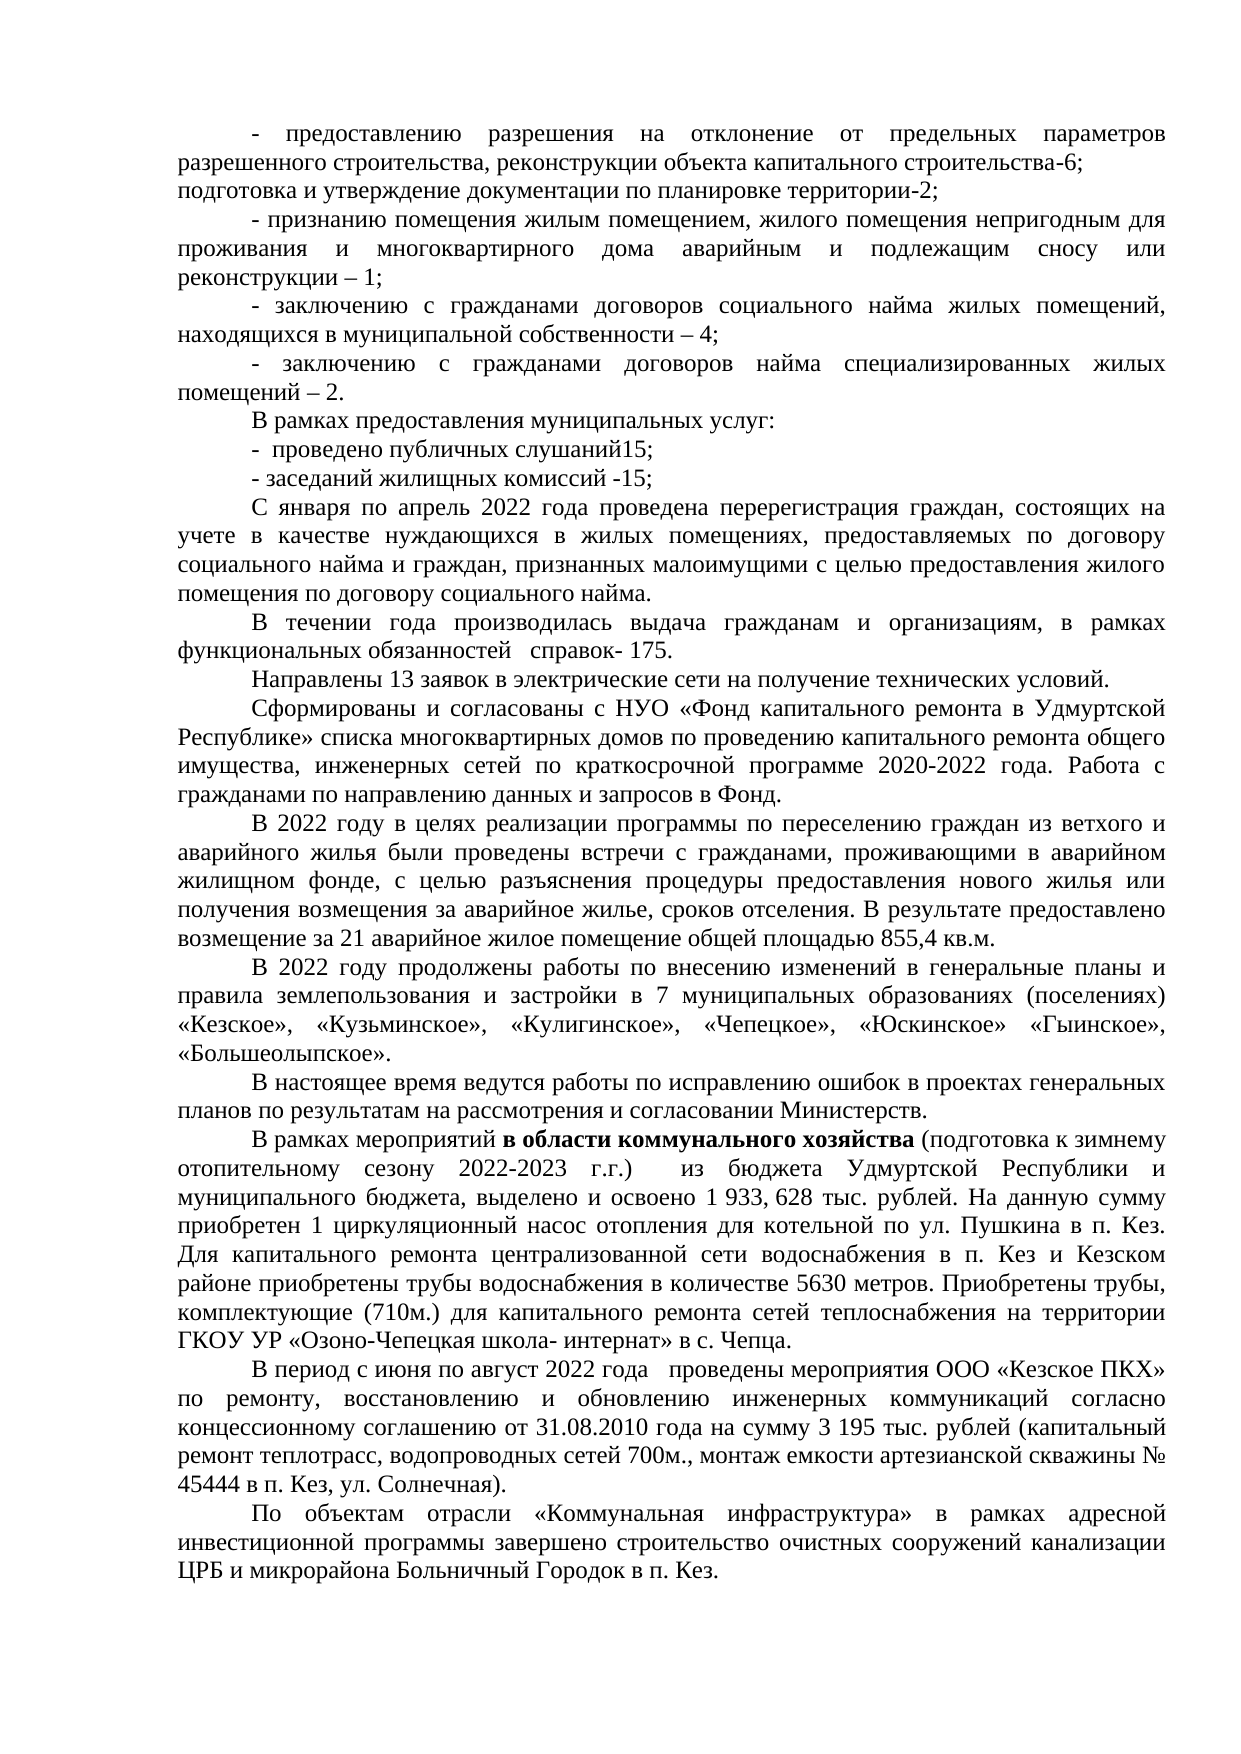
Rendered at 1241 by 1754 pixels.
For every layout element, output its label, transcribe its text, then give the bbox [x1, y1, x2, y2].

text В настоящее время ведутся работы по исправлению ошибок в проектах генеральных планов по результатам на рассмотрения и согласовании Министерств. [177, 1067, 1167, 1124]
text - проведено публичных слушаний15; [177, 434, 1167, 463]
text - предоставлению разрешения на отклонение от предельных параметров разрешенного строительства, реконструкции объекта капитального строительства-6; [177, 118, 1167, 176]
text В рамках мероприятий в области коммунального хозяйства (подготовка к зимнему отопительному сезону 2022-2023 г.г.) из бюджета Удмуртской Республики и муниципального бюджета, выделено и освоено 1 933, 628 тыс. рублей. На данную сумму приобретен 1 циркуляционный насос отопления для котельной по ул. Пушкина в п. Кез. Для капитального ремонта централизованной сети водоснабжения в п. Кез и Кезском районе приобретены трубы водоснабжения в количестве 5630 метров. Приобретены трубы, комплектующие (710м.) для капитального ремонта сетей теплоснабжения на территории ГКОУ УР «Озоно-Чепецкая школа- интернат» в с. Чепца. [177, 1124, 1167, 1354]
text - признанию помещения жилым помещением, жилого помещения непригодным для проживания и многоквартирного дома аварийным и подлежащим сносу или реконструкции – 1; [177, 204, 1167, 291]
text подготовка и утверждение документации по планировке территории-2; [177, 176, 1167, 204]
text Сформированы и согласованы с НУО «Фонд капитального ремонта в Удмуртской Республике» списка многоквартирных домов по проведению капитального ремонта общего имущества, инженерных сетей по краткосрочной программе 2020-2022 года. Работа с гражданами по направлению данных и запросов в Фонд. [177, 693, 1167, 808]
text - заключению с гражданами договоров найма специализированных жилых помещений – 2. [177, 348, 1167, 406]
text В рамках предоставления муниципальных услуг: [177, 406, 1167, 434]
text В течении года производилась выдача гражданам и организациям, в рамках функциональных обязанностей справок- 175. [177, 607, 1167, 664]
text - заседаний жилищных комиссий -15; [177, 463, 1167, 492]
text Направлены 13 заявок в электрические сети на получение технических условий. [177, 664, 1167, 693]
text С января по апрель 2022 года проведена перерегистрация граждан, состоящих на учете в качестве нуждающихся в жилых помещениях, предоставляемых по договору социального найма и граждан, признанных малоимущими с целью предоставления жилого помещения по договору социального найма. [177, 492, 1167, 607]
text В 2022 году продолжены работы по внесению изменений в генеральные планы и правила землепользования и застройки в 7 муниципальных образованиях (поселениях) «Кезское», «Кузьминское», «Кулигинское», «Чепецкое», «Юскинское» «Гыинское», «Большеолыпское». [177, 952, 1167, 1067]
text По объектам отрасли «Коммунальная инфраструктура» в рамках адресной инвестиционной программы завершено строительство очистных сооружений канализации ЦРБ и микрорайона Больничный Городок в п. Кез. [177, 1498, 1167, 1584]
text - заключению с гражданами договоров социального найма жилых помещений, находящихся в муниципальной собственности – 4; [177, 291, 1167, 348]
text В 2022 году в целях реализации программы по переселению граждан из ветхого и аварийного жилья были проведены встречи с гражданами, проживающими в аварийном жилищном фонде, с целью разъяснения процедуры предоставления нового жилья или получения возмещения за аварийное жилье, сроков отселения. В результате предоставлено возмещение за 21 аварийное жилое помещение общей площадью 855,4 кв.м. [177, 808, 1167, 952]
text В период с июня по август 2022 года проведены мероприятия ООО «Кезское ПКХ» по ремонту, восстановлению и обновлению инженерных коммуникаций согласно концессионному соглашению от 31.08.2010 года на сумму 3 195 тыс. рублей (капитальный ремонт теплотрасс, водопроводных сетей 700м., монтаж емкости артезианской скважины № 45444 в п. Кез, ул. Солнечная). [177, 1354, 1167, 1498]
